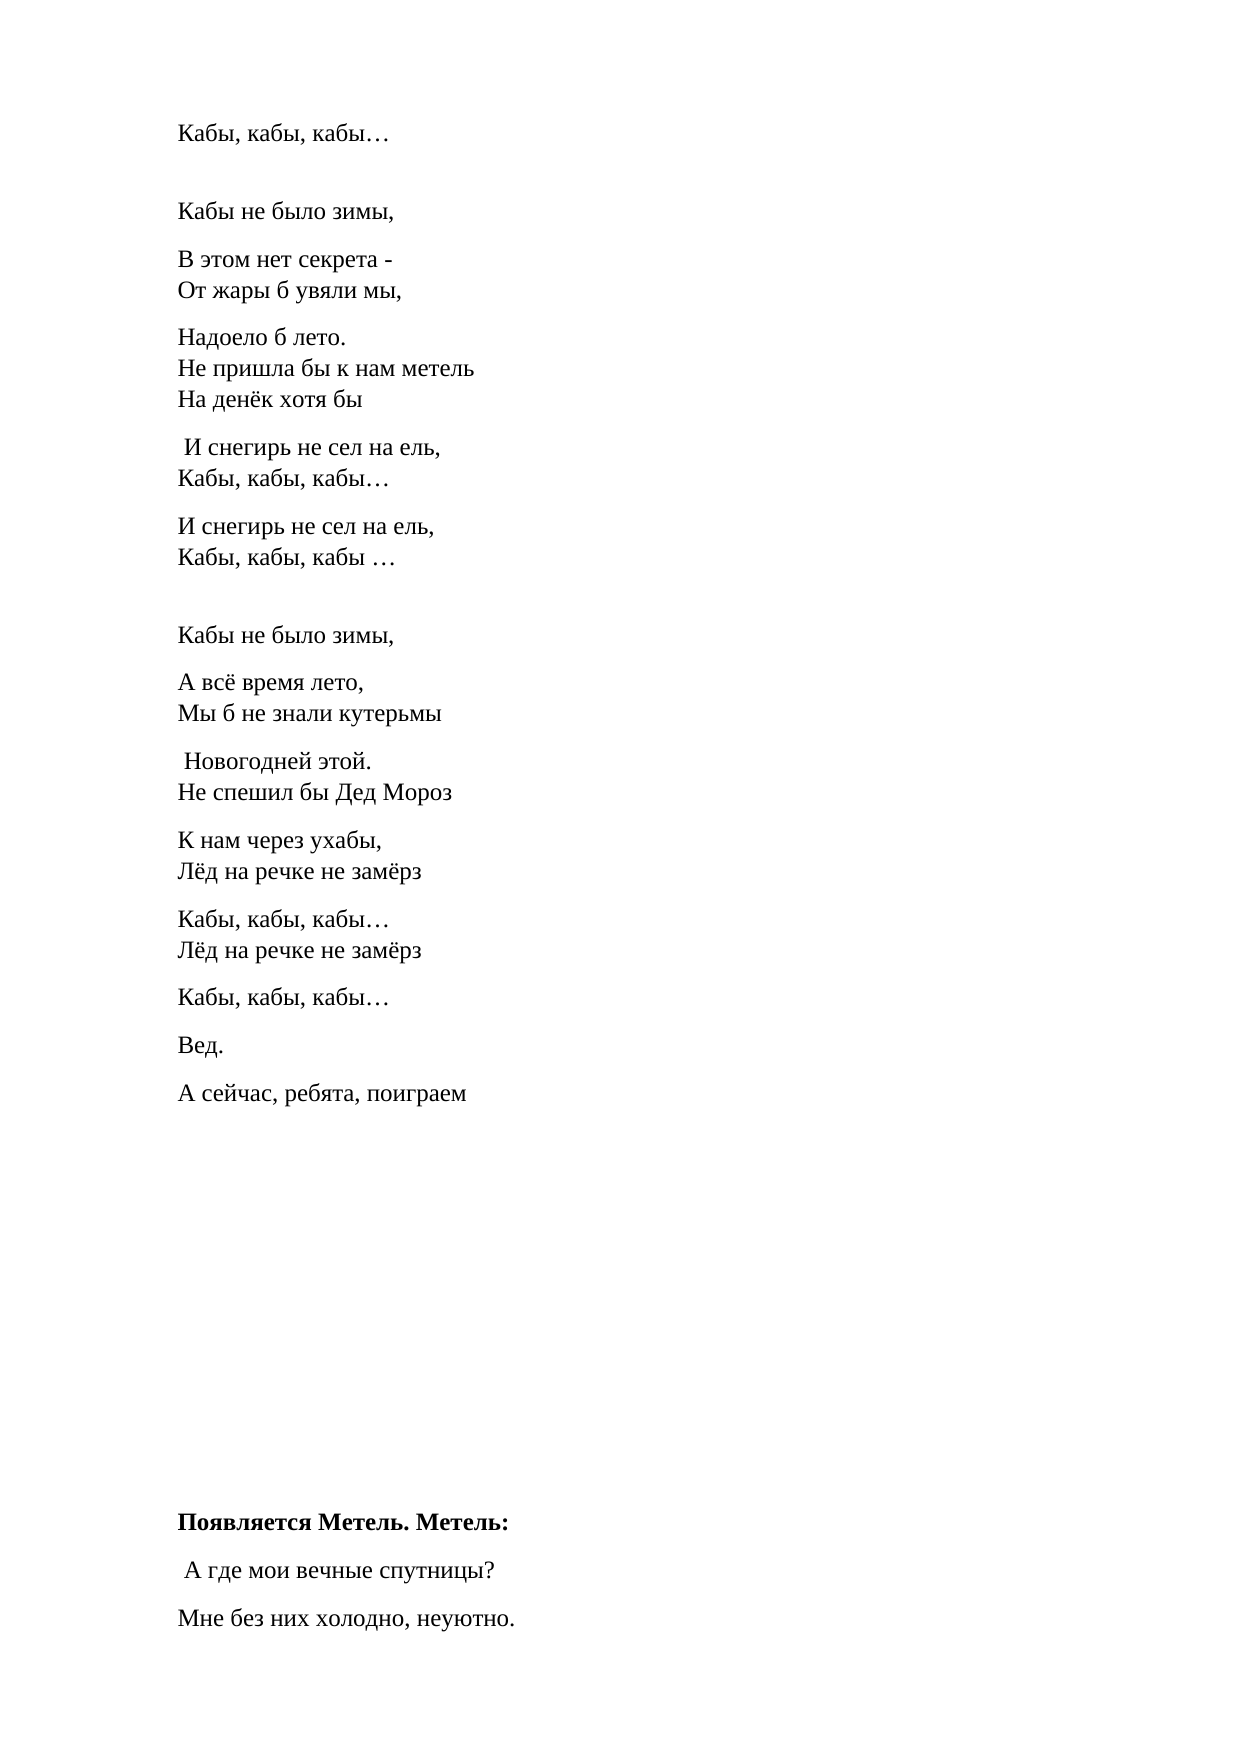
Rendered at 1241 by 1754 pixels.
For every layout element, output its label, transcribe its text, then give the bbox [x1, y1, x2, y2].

text Мне без них холодно, неуютно. [177, 1603, 1152, 1631]
text Появляется Метель. Метель: [177, 1507, 1152, 1536]
text А всё время лето, Мы б не знали кутерьмы [177, 667, 1152, 727]
text Вед. [177, 1030, 1152, 1059]
text Кабы, кабы, кабы… Лёд на речке не замёрз [177, 904, 1152, 963]
text А сейчас, ребята, поиграем [177, 1078, 1152, 1107]
text В этом нет секрета - От жары б увяли мы, [177, 244, 1152, 303]
text Кабы, кабы, кабы… [177, 118, 1152, 177]
text Новогодней этой. Не спешил бы Дед Мороз [177, 746, 1152, 806]
text А где мои вечные спутницы? [177, 1555, 1152, 1584]
text И снегирь не сел на ель, Кабы, кабы, кабы… [177, 432, 1152, 492]
text Кабы не было зимы, [177, 620, 1152, 648]
text К нам через ухабы, Лёд на речке не замёрз [177, 825, 1152, 885]
text И снегирь не сел на ель, Кабы, кабы, кабы … [177, 511, 1152, 601]
text Надоело б лето. Не пришла бы к нам метель На денёк хотя бы [177, 322, 1152, 413]
text Кабы, кабы, кабы… [177, 982, 1152, 1011]
text Кабы не было зимы, [177, 196, 1152, 225]
